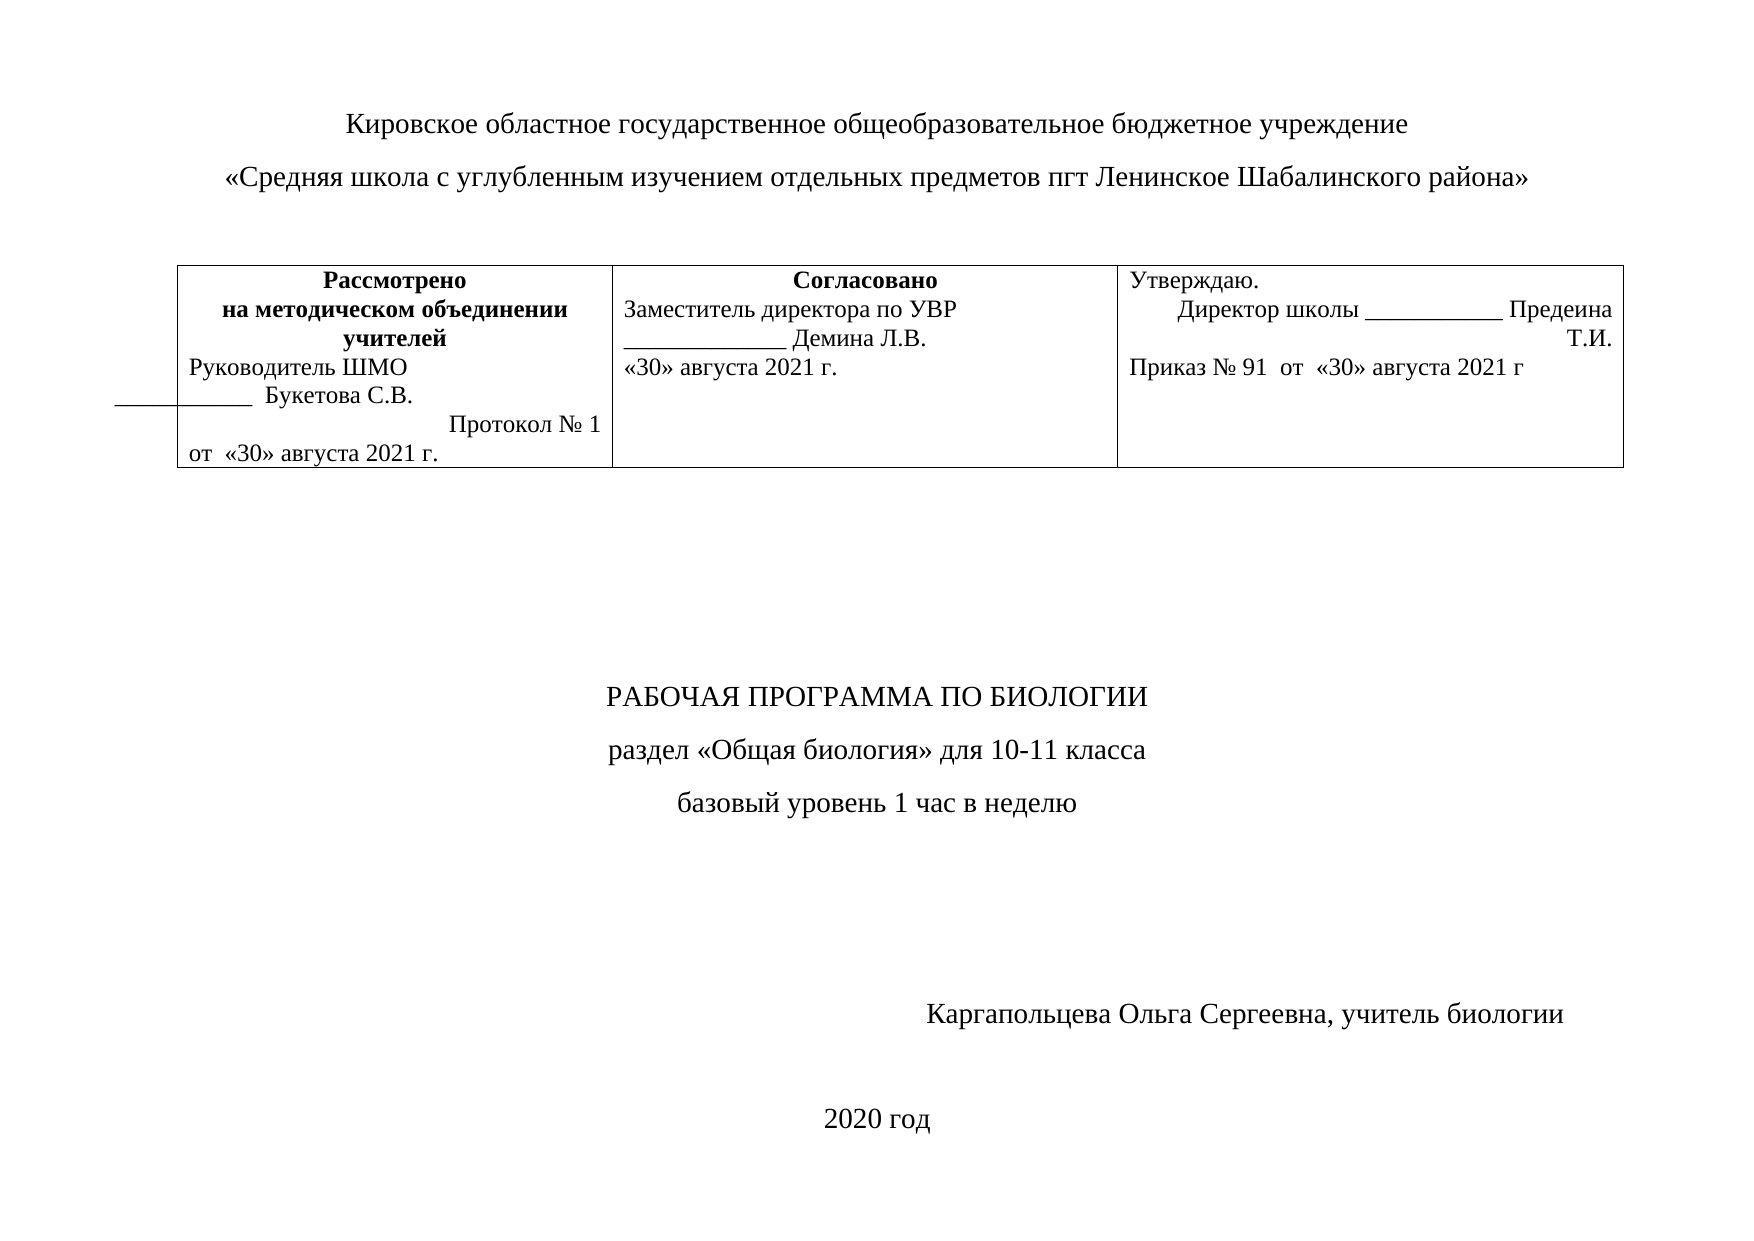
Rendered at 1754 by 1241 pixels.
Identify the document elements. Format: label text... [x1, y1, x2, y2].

table_header Утверждаю. Директор школы ___________ Предеина Т.И. Приказ № 91 от «30» августа 2021 г [1118, 266, 1623, 467]
text 2020 год [118, 1102, 1636, 1135]
text «Средняя школа с углубленным изучением отдельных предметов пгт Ленинское Шабалинского района» [118, 159, 1636, 192]
text Каргапольцева Ольга Сергеевна, учитель биологии [118, 996, 1636, 1029]
text базовый уровень 1 час в неделю [118, 785, 1636, 818]
table_header Рассмотрено на методическом объединении учителей Руководитель ШМО ___________ Букетова С.В. Протокол № 1 от «30» августа 2021 г. [178, 266, 612, 467]
text Кировское областное государственное общеобразовательное бюджетное учреждение [118, 106, 1636, 139]
table_header Согласовано Заместитель директора по УВР _____________ Демина Л.В. «30» августа 2021 г. [613, 266, 1117, 467]
text РАБОЧАЯ ПРОГРАММА ПО БИОЛОГИИ [118, 679, 1636, 713]
text раздел «Общая биология» для 10-11 класса [118, 732, 1636, 765]
